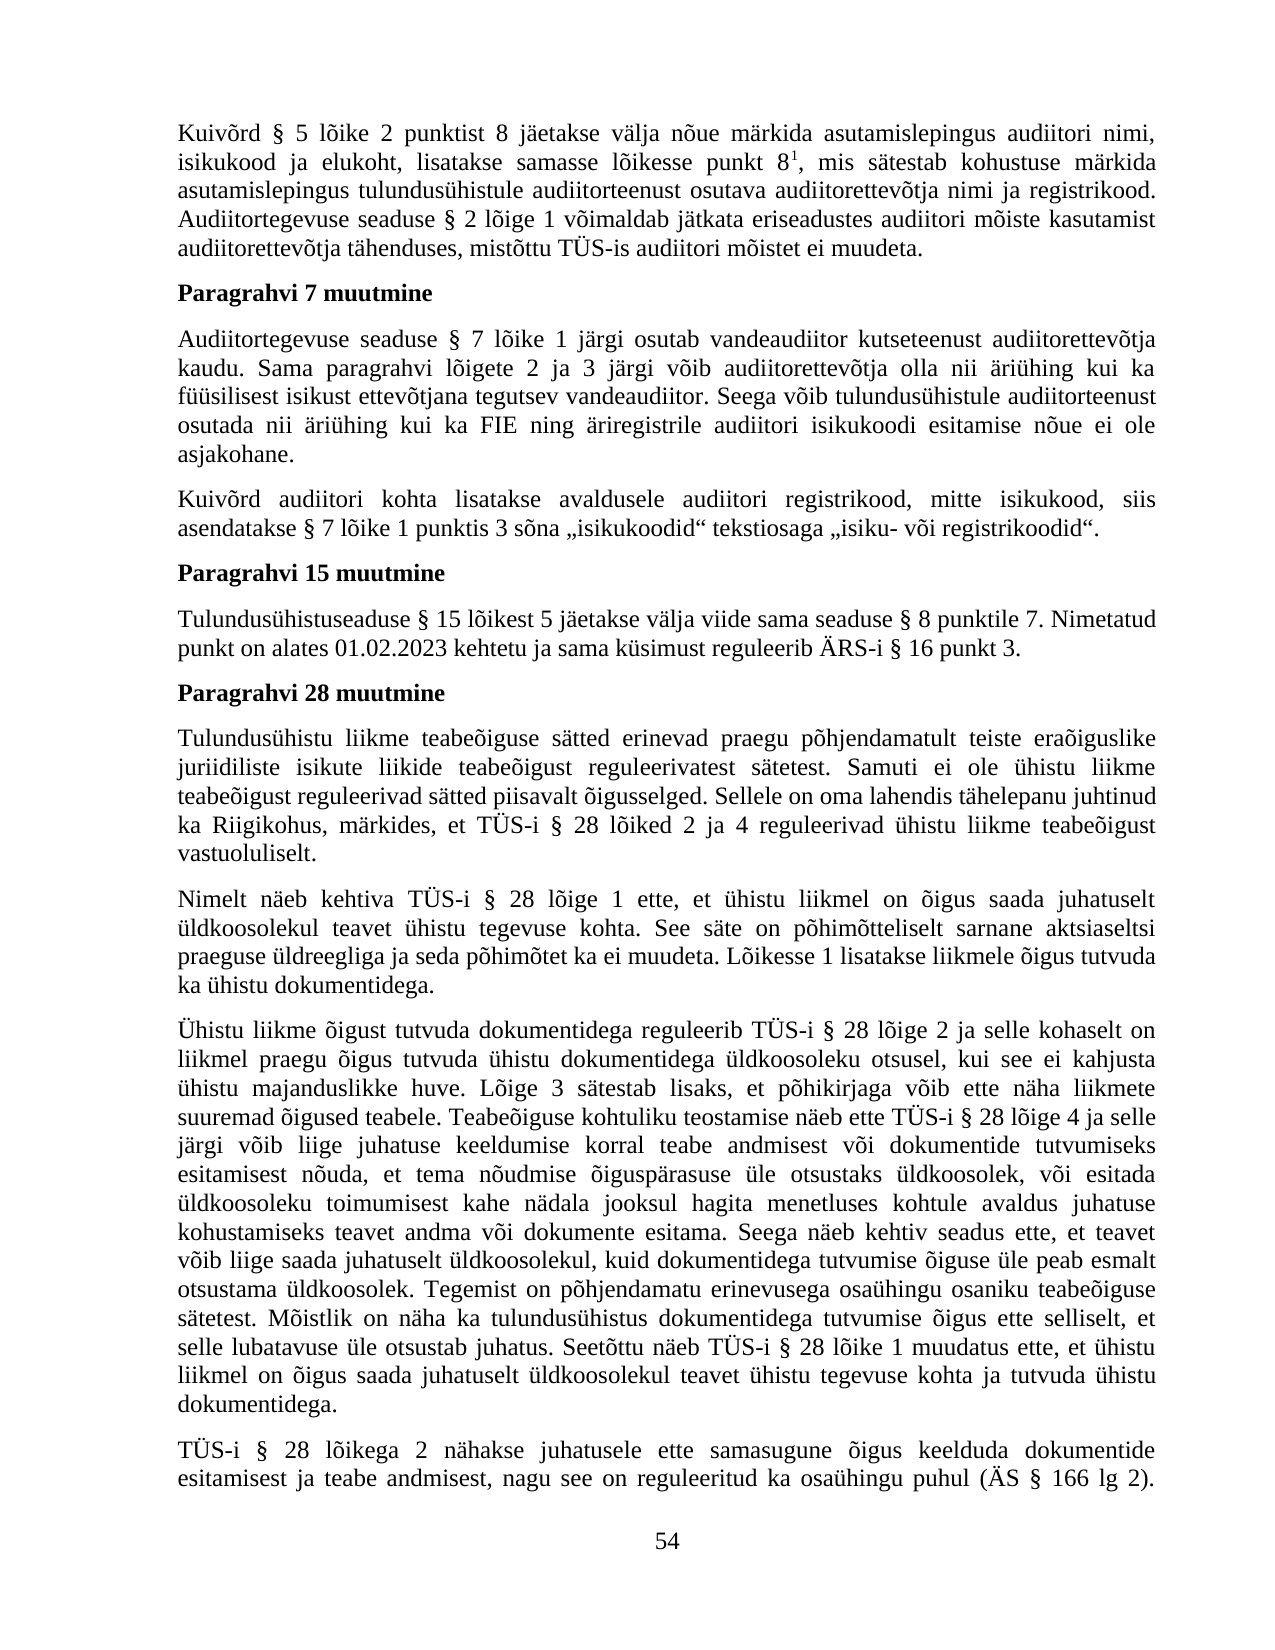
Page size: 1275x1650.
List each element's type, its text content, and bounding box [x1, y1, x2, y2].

text Ühistu liikme õigust tutvuda dokumentidega reguleerib TÜS-i § 28 lõige 2 ja selle kohaselt on liikmel praegu õigus tutvuda ühistu dokumentidega üldkoosoleku otsusel, kui see ei kahjusta ühistu majanduslikke huve. Lõige 3 sätestab lisaks, et põhikirjaga võib ette näha liikmete suuremad õigused teabele. Teabeõiguse kohtuliku teostamise näeb ette TÜS-i § 28 lõige 4 ja selle järgi võib liige juhatuse keeldumise korral teabe andmisest või dokumentide tutvumiseks esitamisest nõuda, et tema nõudmise õiguspärasuse üle otsustaks üldkoosolek, või esitada üldkoosoleku toimumisest kahe nädala jooksul hagita menetluses kohtule avaldus juhatuse kohustamiseks teavet andma või dokumente esitama. Seega näeb kehtiv seadus ette, et teavet võib liige saada juhatuselt üldkoosolekul, kuid dokumentidega tutvumise õiguse üle peab esmalt otsustama üldkoosolek. Tegemist on põhjendamatu erinevusega osaühingu osaniku teabeõiguse sätetest. Mõistlik on näha ka tulundusühistus dokumentidega tutvumise õigus ette selliselt, et selle lubatavuse üle otsustab juhatus. Seetõttu näeb TÜS-i § 28 lõike 1 muudatus ette, et ühistu liikmel on õigus saada juhatuselt üldkoosolekul teavet ühistu tegevuse kohta ja tutvuda ühistu dokumentidega. [177, 1016, 1157, 1418]
text Paragrahvi 7 muutmine [177, 278, 1157, 307]
text Paragrahvi 28 muutmine [177, 678, 1157, 707]
text Paragrahvi 15 muutmine [177, 558, 1157, 587]
text Tulundusühistuseaduse § 15 lõikest 5 jäetakse välja viide sama seaduse § 8 punktile 7. Nimetatud punkt on alates 01.02.2023 kehtetu ja sama küsimust reguleerib ÄRS-i § 16 punkt 3. [177, 604, 1157, 661]
text Tulundusühistu liikme teabeõiguse sätted erinevad praegu põhjendamatult teiste eraõiguslike juriidiliste isikute liikide teabeõigust reguleerivatest sätetest. Samuti ei ole ühistu liikme teabeõigust reguleerivad sätted piisavalt õigusselged. Sellele on oma lahendis tähelepanu juhtinud ka Riigikohus, märkides, et TÜS-i § 28 lõiked 2 ja 4 reguleerivad ühistu liikme teabeõigust vastuoluliselt. [177, 723, 1157, 867]
text Nimelt näeb kehtiva TÜS-i § 28 lõige 1 ette, et ühistu liikmel on õigus saada juhatuselt üldkoosolekul teavet ühistu tegevuse kohta. See säte on põhimõtteliselt sarnane aktsiaseltsi praeguse üldreegliga ja seda põhimõtet ka ei muudeta. Lõikesse 1 lisatakse liikmele õigus tutvuda ka ühistu dokumentidega. [177, 884, 1157, 999]
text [177, 1435, 1157, 1492]
text Kuivõrd § 5 lõike 2 punktist 8 jäetakse välja nõue märkida asutamislepingus audiitori nimi, isikukood ja elukoht, lisatakse samasse lõikesse punkt 81, mis sätestab kohustuse märkida asutamislepingus tulundusühistule audiitorteenust osutava audiitorettevõtja nimi ja registrikood. Audiitortegevuse seaduse § 2 lõige 1 võimaldab jätkata eriseadustes audiitori mõiste kasutamist audiitorettevõtja tähenduses, mistõttu TÜS-is audiitori mõistet ei muudeta. [177, 118, 1157, 262]
text Kuivõrd audiitori kohta lisatakse avaldusele audiitori registrikood, mitte isikukood, siis asendatakse § 7 lõike 1 punktis 3 sõna „isikukoodid“ tekstiosaga „isiku- või registrikoodid“. [177, 484, 1157, 542]
text Audiitortegevuse seaduse § 7 lõike 1 järgi osutab vandeaudiitor kutseteenust audiitorettevõtja kaudu. Sama paragrahvi lõigete 2 ja 3 järgi võib audiitorettevõtja olla nii äriühing kui ka füüsilisest isikust ettevõtjana tegutsev vandeaudiitor. Seega võib tulundusühistule audiitorteenust osutada nii äriühing kui ka FIE ning äriregistrile audiitori isikukoodi esitamise nõue ei ole asjakohane. [177, 324, 1157, 468]
